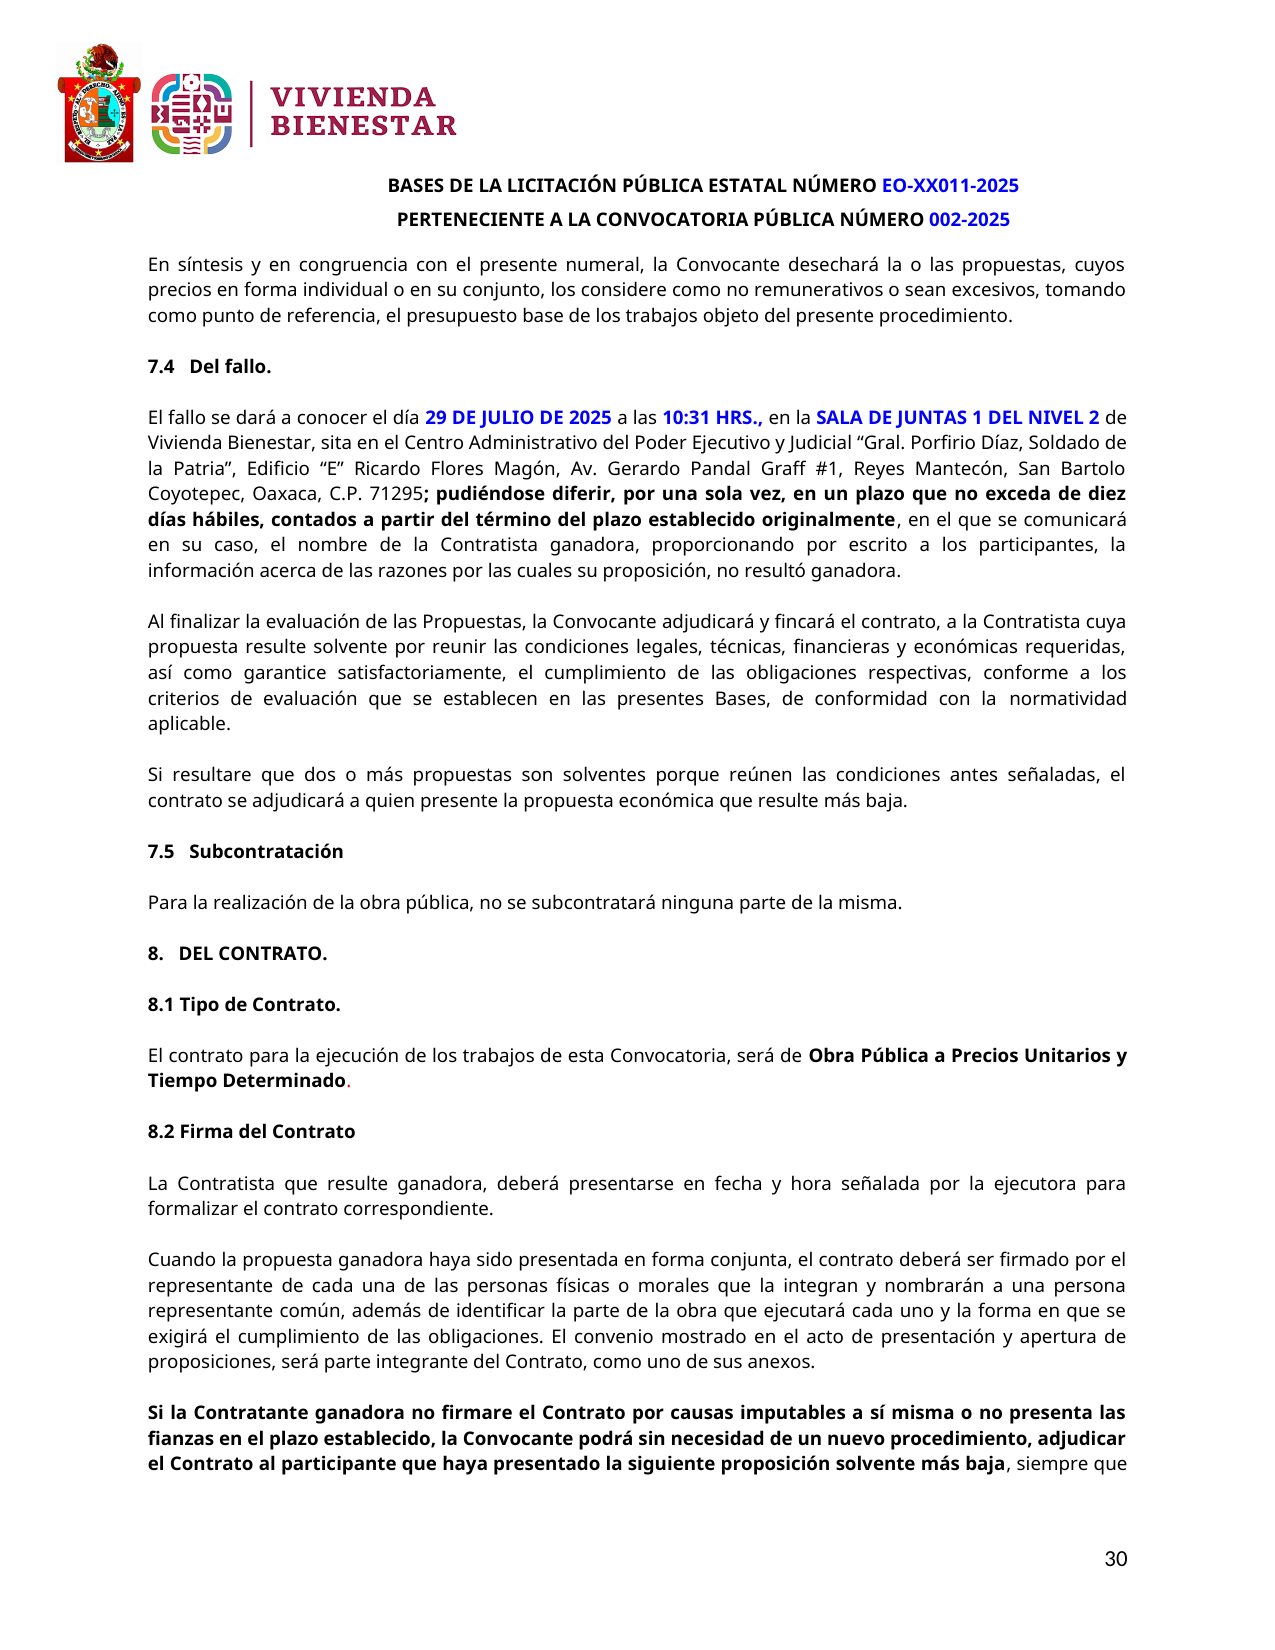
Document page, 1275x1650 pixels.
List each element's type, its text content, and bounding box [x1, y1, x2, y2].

text El fallo se dará a conocer el día 29 DE JULIO DE 2025 a las 10:31 HRS., en la SALA DE JUNTAS 1 DEL NIVEL 2 de Vivienda Bienestar, sita en el Centro Administrativo del Poder Ejecutivo y Judicial “Gral. Porfirio Díaz, Soldado de la Patria”, Edificio “E” Ricardo Flores Magón, Av. Gerardo Pandal Graff #1, Reyes Mantecón, San Bartolo Coyotepec, Oaxaca, C.P. 71295; pudiéndose diferir, por una sola vez, en un plazo que no exceda de diez días hábiles, contados a partir del término del plazo establecido originalmente, en el que se comunicará en su caso, el nombre de la Contratista ganadora, proporcionando por escrito a los participantes, la información acerca de las razones por las cuales su proposición, no resultó ganadora. [148, 404, 1127, 583]
text 8.1 Tipo de Contrato. [148, 991, 1127, 1017]
text En síntesis y en congruencia con el presente numeral, la Convocante desechará la o las propuestas, cuyos precios en forma individual o en su conjunto, los considere como no remunerativos o sean excesivos, tomando como punto de referencia, el presupuesto base de los trabajos objeto del presente procedimiento. [148, 251, 1127, 328]
text 7.5 Subcontratación [148, 838, 1127, 863]
text 8.2 Firma del Contrato [148, 1119, 1127, 1144]
text La Contratista que resulte ganadora, deberá presentarse en fecha y hora señalada por la ejecutora para formalizar el contrato correspondiente. [148, 1170, 1127, 1221]
text Para la realización de la obra pública, no se subcontratará ninguna parte de la misma. [148, 889, 1127, 914]
text 8. DEL CONTRATO. [148, 940, 1127, 966]
text 7.4 Del fallo. [148, 353, 1127, 379]
text Si resultare que dos o más propuestas son solventes porque reúnen las condiciones antes señaladas, el contrato se adjudicará a quien presente la propuesta económica que resulte más baja. [148, 761, 1127, 812]
text Cuando la propuesta ganadora haya sido presentada en forma conjunta, el contrato deberá ser firmado por el representante de cada una de las personas físicas o morales que la integran y nombrarán a una persona representante común, además de identificar la parte de la obra que ejecutará cada uno y la forma en que se exigirá el cumplimiento de las obligaciones. El convenio mostrado en el acto de presentación y apertura de proposiciones, será parte integrante del Contrato, como uno de sus anexos. [148, 1246, 1127, 1374]
text Al finalizar la evaluación de las Propuestas, la Convocante adjudicará y fincará el contrato, a la Contratista cuya propuesta resulte solvente por reunir las condiciones legales, técnicas, financieras y económicas requeridas, así como garantice satisfactoriamente, el cumplimiento de las obligaciones respectivas, conforme a los criterios de evaluación que se establecen en las presentes Bases, de conformidad con la normatividad aplicable. [148, 608, 1127, 736]
picture [147, 66, 473, 163]
picture [55, 42, 143, 165]
text El contrato para la ejecución de los trabajos de esta Convocatoria, será de Obra Pública a Precios Unitarios y Tiempo Determinado. [148, 1042, 1127, 1093]
